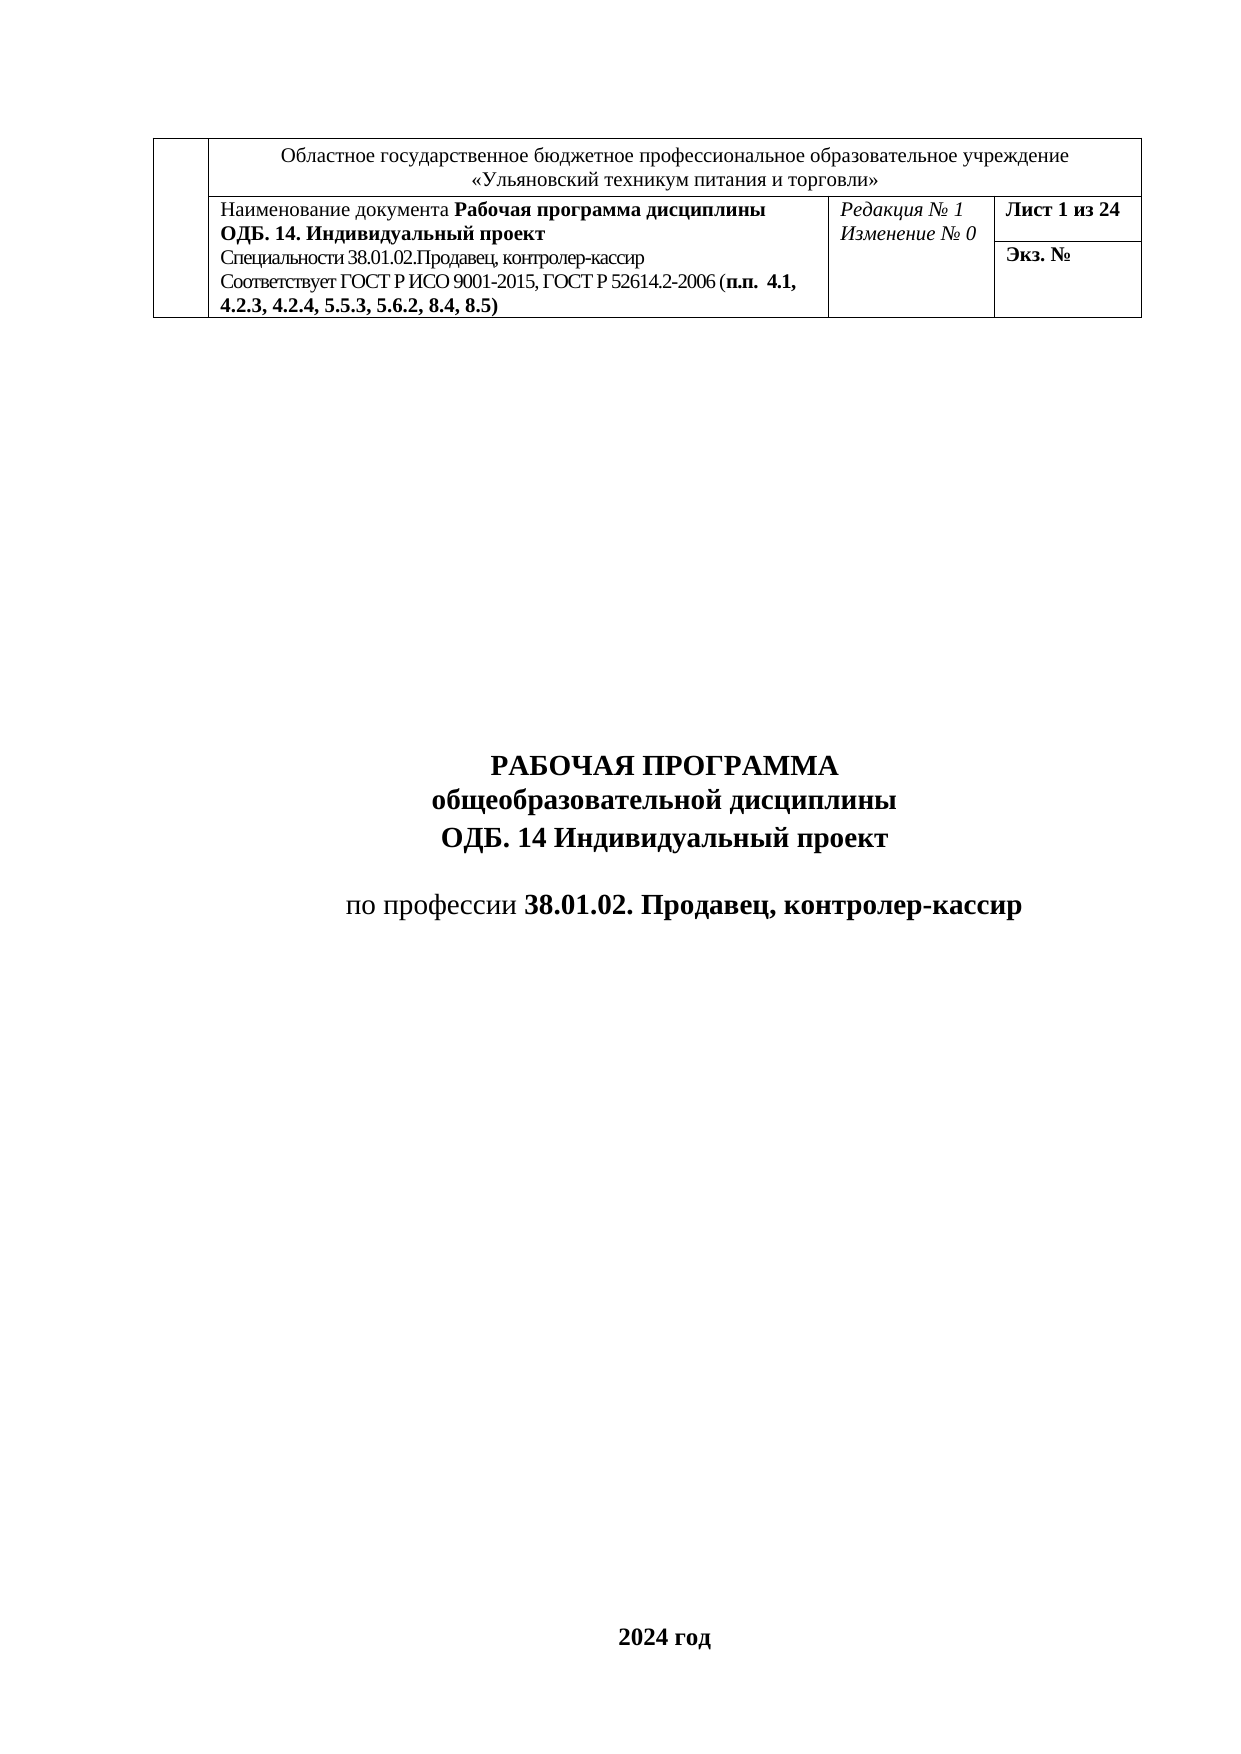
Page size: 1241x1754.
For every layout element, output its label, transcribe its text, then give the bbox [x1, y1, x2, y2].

table_cell Наименование документа Рабочая программа дисциплины ОДБ. 14. Индивидуальный проект Специальности 38.01.02.Продавец, контролер-кассир Соответствует ГОСТ Р ИСО 9001-2015, ГОСТ Р 52614.2-2006 (п.п. 4.1, 4.2.3, 4.2.4, 5.5.3, 5.6.2, 8.4, 8.5) [209, 197, 828, 317]
text 2024 год [244, 1622, 1085, 1651]
text РАБОЧАЯ ПРОГРАММА [244, 748, 1085, 782]
subtitle ОДБ. 14 Индивидуальный проект [244, 820, 1085, 854]
text по профессии 38.01.02. Продавец, контролер-кассир [77, 887, 1217, 921]
table_header [154, 139, 208, 317]
table_cell Редакция № 1 Изменение № 0 [829, 197, 994, 317]
table_cell Экз. № [995, 242, 1141, 317]
text общеобразовательной дисциплины [244, 782, 1085, 815]
table_cell Лист 1 из 24 [995, 197, 1141, 241]
table_header Областное государственное бюджетное профессиональное образовательное учреждение «Ульяновский техникум питания и торговли» [209, 139, 1141, 196]
